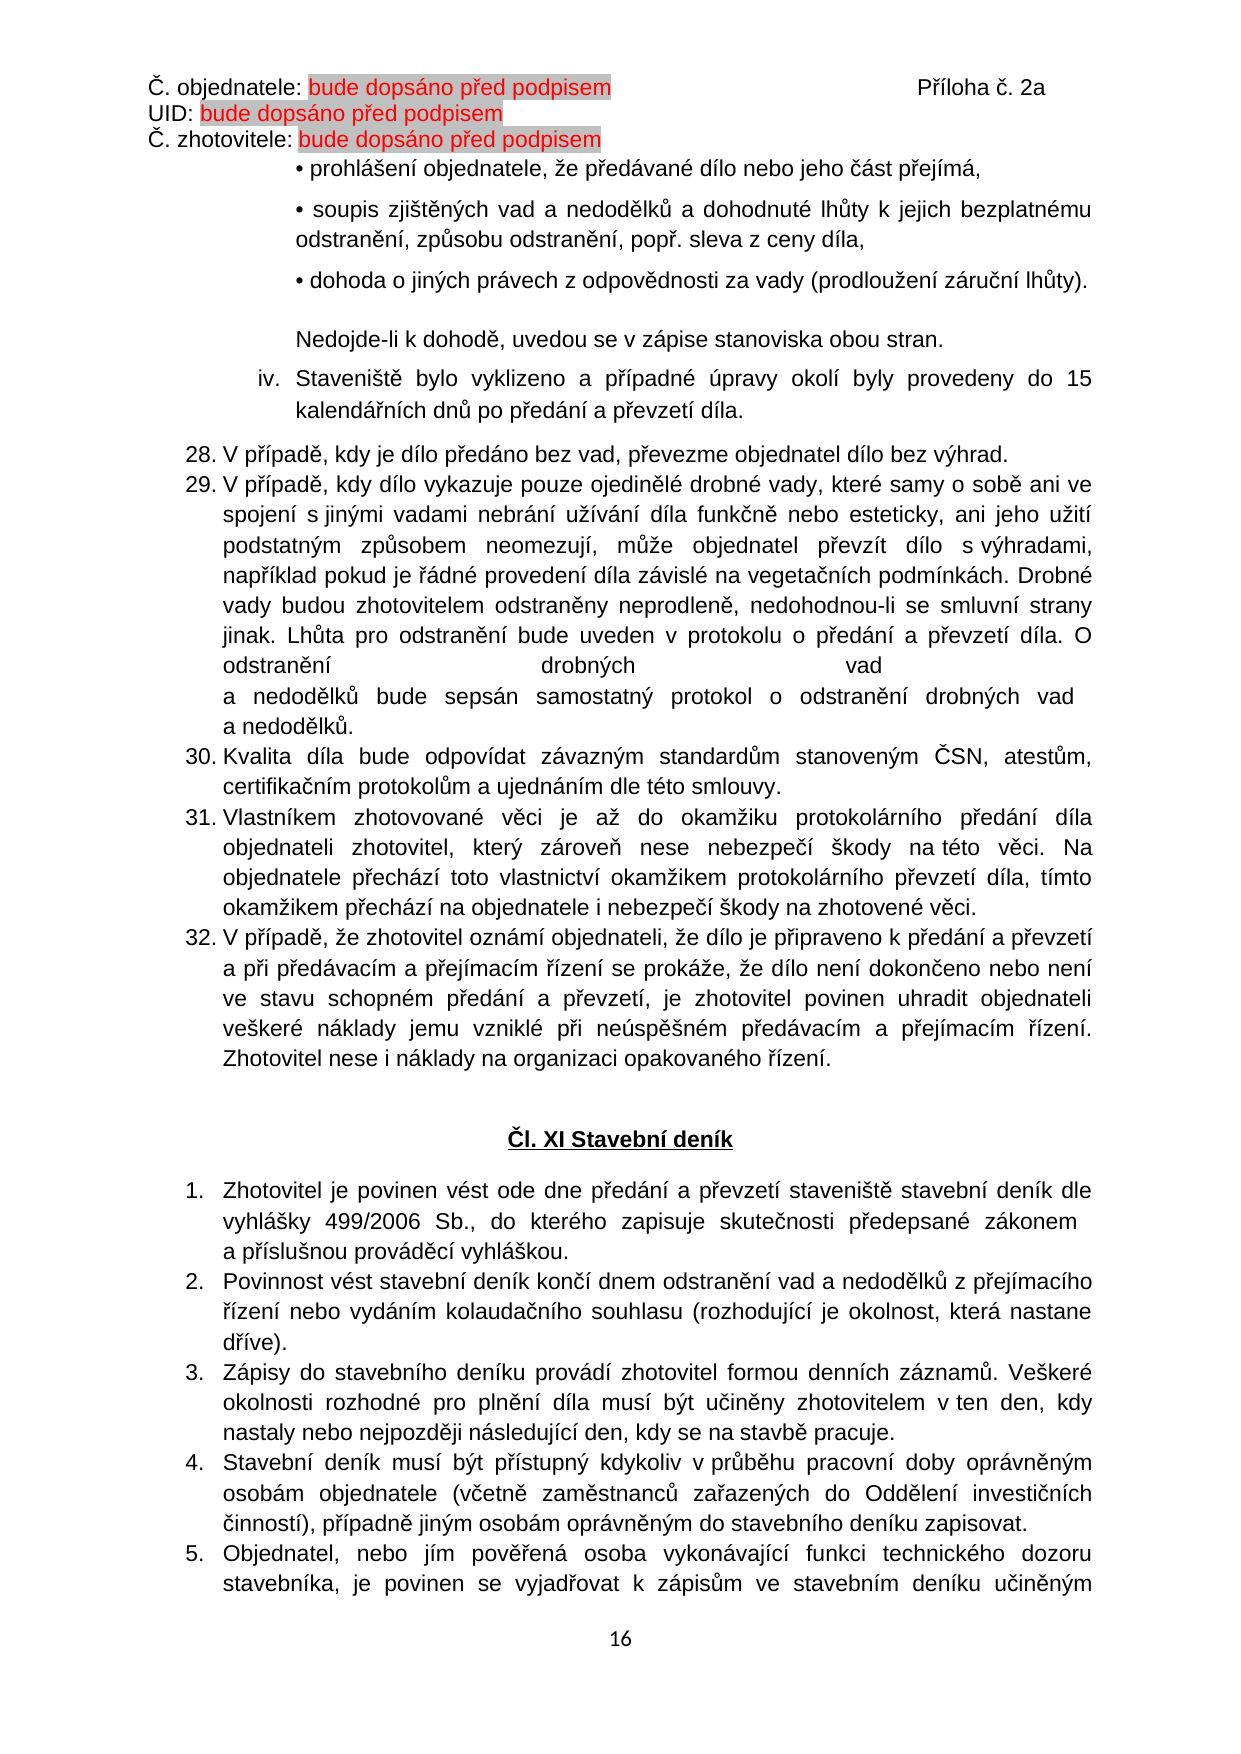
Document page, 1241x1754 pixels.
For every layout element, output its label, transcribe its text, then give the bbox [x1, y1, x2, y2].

list Staveniště bylo vyklizeno a případné úpravy okolí byly provedeny do 15 kalendářních dnů po předání a převzetí díla. [281, 365, 1093, 423]
list V případě, že zhotovitel oznámí objednateli, že dílo je připraveno k předání a převzetí a při předávacím a přejímacím řízení se prokáže, že dílo není dokončeno nebo není ve stavu schopném předání a převzetí, je zhotovitel povinen uhradit objednateli veškeré náklady jemu vzniklé při neúspěšném předávacím a přejímacím řízení. Zhotovitel nese i náklady na organizaci opakovaného řízení. [185, 924, 1093, 1071]
text Nedojde-li k dohodě, uvedou se v zápise stanoviska obou stran. [221, 324, 1093, 353]
list Kvalita díla bude odpovídat závazným standardům stanoveným ČSN, atestům, certifikačním protokolům a ujednáním dle této smlouvy. [185, 743, 1093, 799]
list V případě, kdy je dílo předáno bez vad, převezme objednatel dílo bez výhrad. [185, 441, 1093, 467]
list Stavební deník musí být přístupný kdykoliv v průběhu pracovní doby oprávněným osobám objednatele (včetně zaměstnanců zařazených do Oddělení investičních činností), případně jiným osobám oprávněným do stavebního deníku zapisovat. [185, 1449, 1093, 1536]
list Zápisy do stavebního deníku provádí zhotovitel formou denních záznamů. Veškeré okolnosti rozhodné pro plnění díla musí být učiněny zhotovitelem v ten den, kdy nastaly nebo nejpozději následující den, kdy se na stavbě pracuje. [185, 1359, 1093, 1445]
text • dohoda o jiných právech z odpovědnosti za vady (prodloužení záruční lhůty). [221, 265, 1093, 294]
list V případě, kdy dílo vykazuje pouze ojedinělé drobné vady, které samy o sobě ani ve spojení s jinými vadami nebrání užívání díla funkčně nebo esteticky, ani jeho užití podstatným způsobem neomezují, může objednatel převzít dílo s výhradami, například pokud je řádné provedení díla závislé na vegetačních podmínkách. Drobné vady budou zhotovitelem odstraněny neprodleně, nedohodnou-li se smluvní strany jinak. Lhůta pro odstranění bude uveden v protokolu o předání a převzetí díla. O odstranění drobných vad a nedodělků bude sepsán samostatný protokol o odstranění drobných vad a nedodělků. [185, 471, 1093, 739]
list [185, 1540, 1093, 1596]
list Vlastníkem zhotovované věci je až do okamžiku protokolárního předání díla objednateli zhotovitel, který zároveň nese nebezpečí škody na této věci. Na objednatele přechází toto vlastnictví okamžikem protokolárního převzetí díla, tímto okamžikem přechází na objednatele i nebezpečí škody na zhotovené věci. [185, 803, 1093, 920]
text • prohlášení objednatele, že předávané dílo nebo jeho část přejímá, [221, 153, 1093, 182]
text Čl. XI Stavební deník [148, 1126, 1093, 1153]
list Zhotovitel je povinen vést ode dne předání a převzetí staveniště stavební deník dle vyhlášky 499/2006 Sb., do kterého zapisuje skutečnosti předepsané zákonem a příslušnou prováděcí vyhláškou. [185, 1177, 1093, 1264]
text • soupis zjištěných vad a nedodělků a dohodnuté lhůty k jejich bezplatnému odstranění, způsobu odstranění, popř. sleva z ceny díla, [295, 194, 1093, 253]
list Povinnost vést stavební deník končí dnem odstranění vad a nedodělků z přejímacího řízení nebo vydáním kolaudačního souhlasu (rozhodující je okolnost, která nastane dříve). [185, 1268, 1093, 1355]
